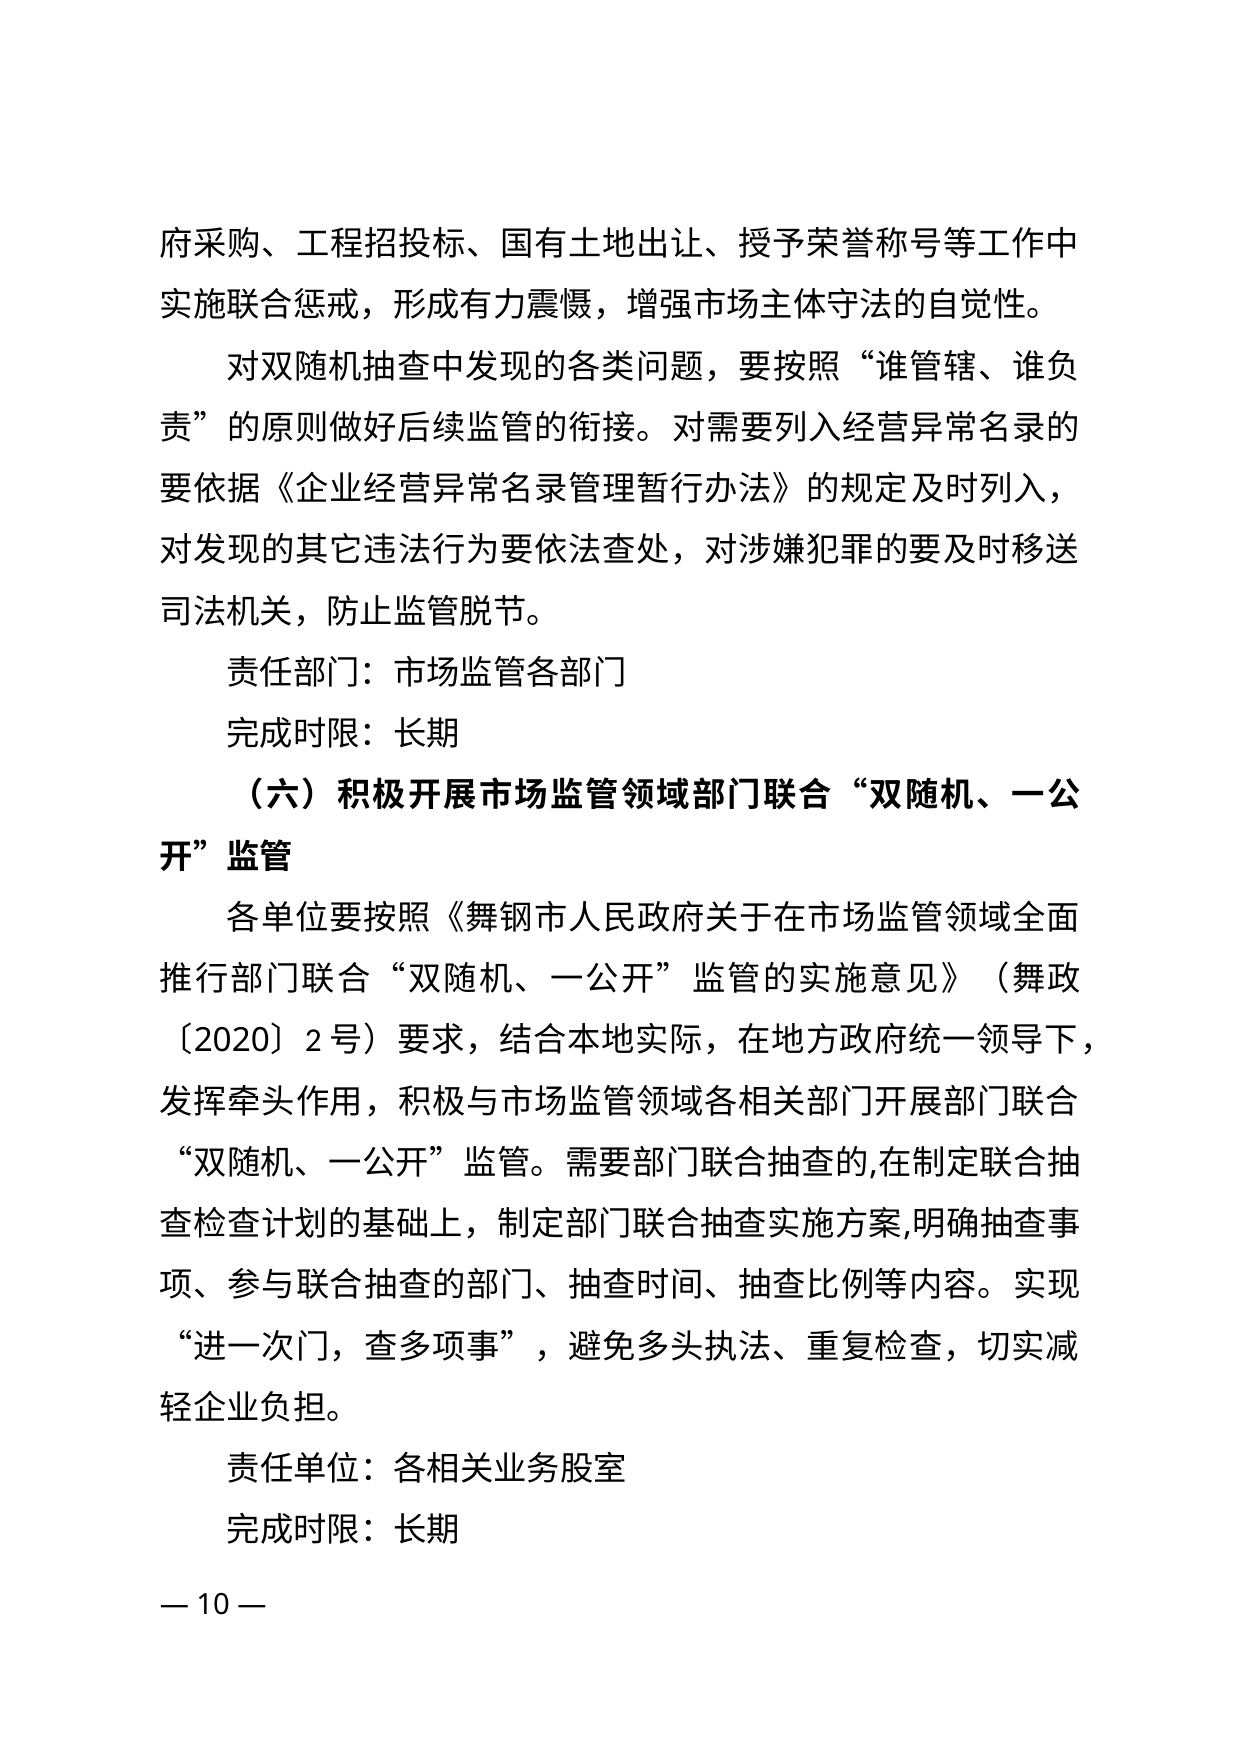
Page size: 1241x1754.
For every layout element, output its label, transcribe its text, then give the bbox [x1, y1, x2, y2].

text 责任部门：市场监管各部门 [159, 635, 1081, 697]
text 各单位要按照《舞钢市人民政府关于在市场监管领域全面推行部门联合“双随机、一公开”监管的实施意见》（舞政〔2020〕2号）要求，结合本地实际，在地方政府统一领导下，发挥牵头作用，积极与市场监管领域各相关部门开展部门联合“双随机、一公开”监管。需要部门联合抽查的,在制定联合抽查检查计划的基础上，制定部门联合抽查实施方案,明确抽查事项、参与联合抽查的部门、抽查时间、抽查比例等内容。实现“进一次门，查多项事”，避免多头执法、重复检查，切实减轻企业负担。 [159, 880, 1081, 1432]
text 完成时限：长期 [159, 1493, 1081, 1554]
text 责任单位：各相关业务股室 [159, 1432, 1081, 1493]
text 完成时限：长期 [159, 697, 1081, 758]
text 对双随机抽查中发现的各类问题，要按照“谁管辖、谁负责”的原则做好后续监管的衔接。对需要列入经营异常名录的要依据《企业经营异常名录管理暂行办法》的规定及时列入，对发现的其它违法行为要依法查处，对涉嫌犯罪的要及时移送司法机关，防止监管脱节。 [159, 329, 1081, 635]
text （六）积极开展市场监管领域部门联合“双随机、一公开”监管 [159, 758, 1081, 880]
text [159, 207, 1081, 329]
